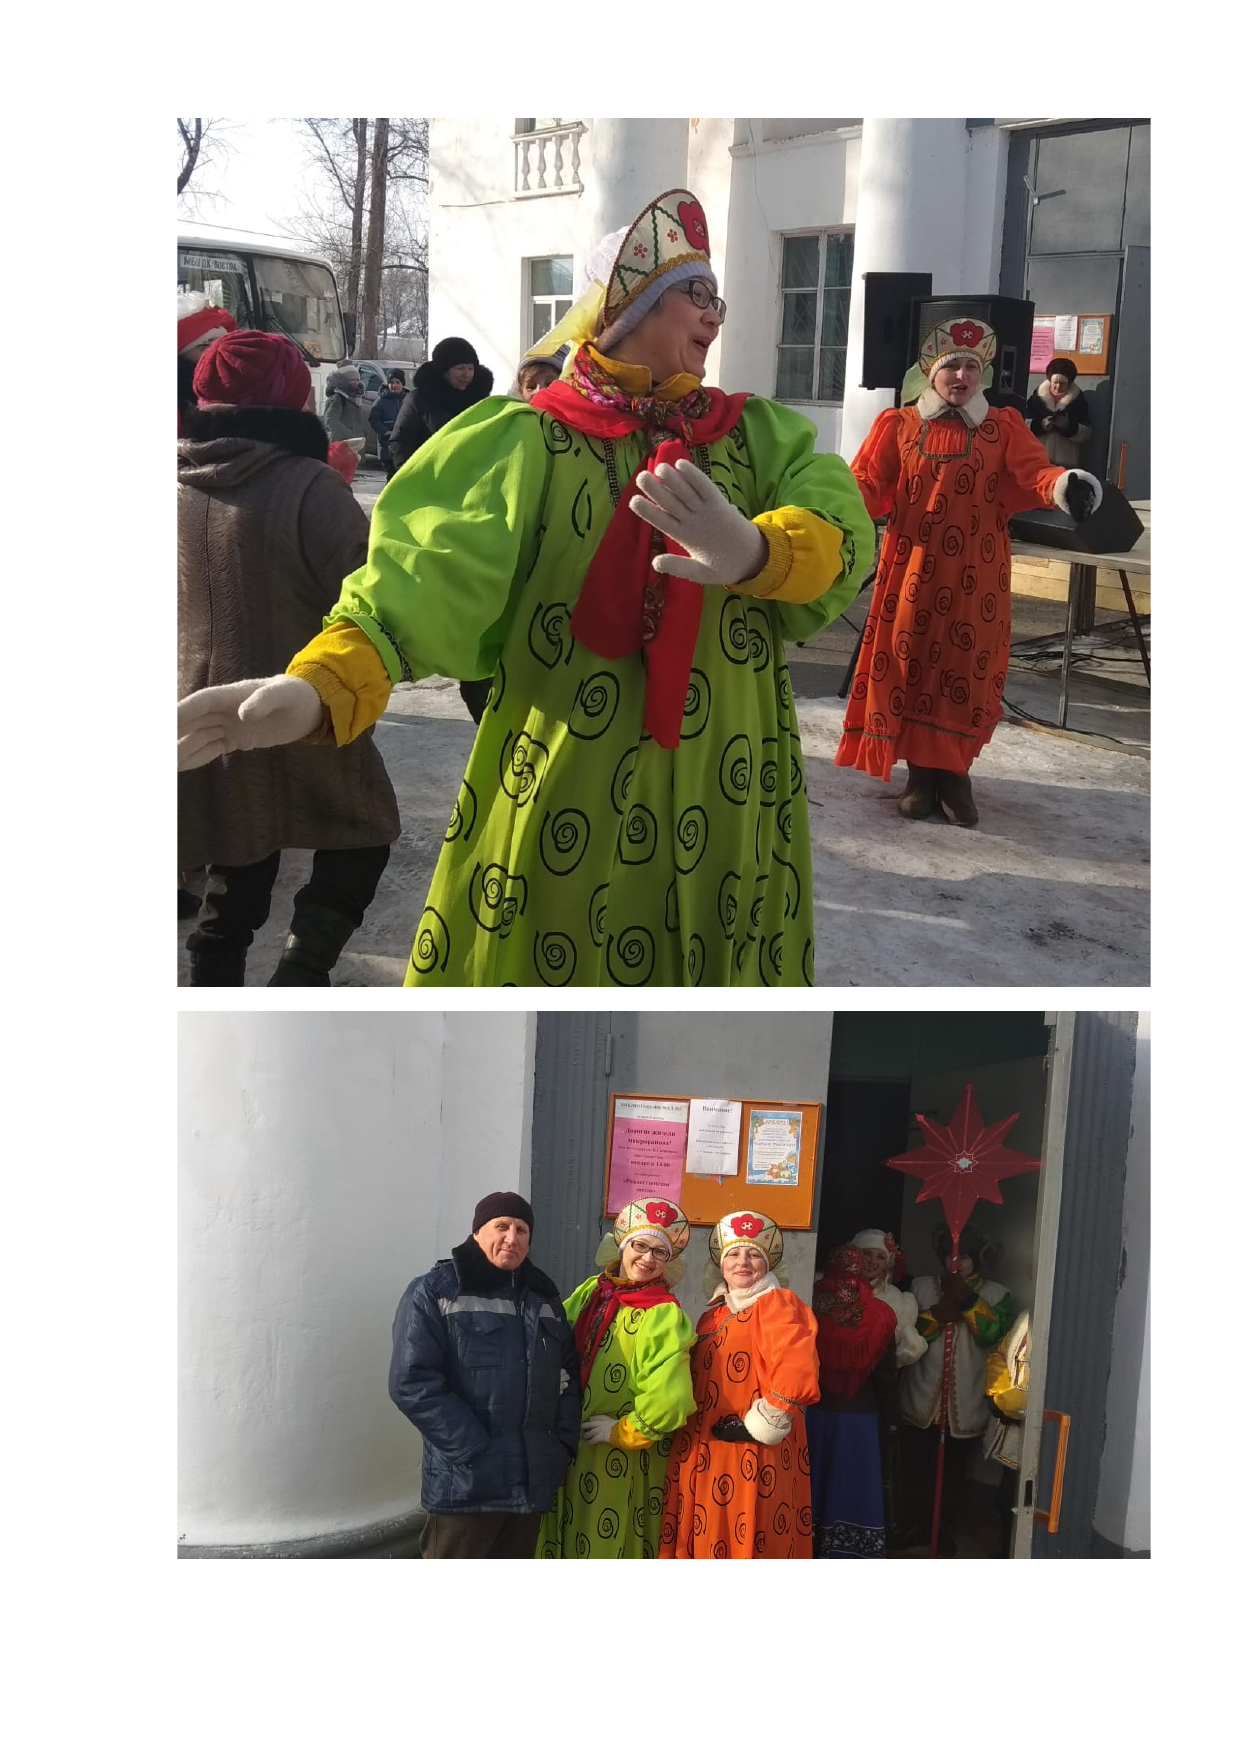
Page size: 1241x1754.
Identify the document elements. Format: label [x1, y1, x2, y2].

picture [177, 118, 1151, 987]
picture [177, 1011, 1151, 1559]
